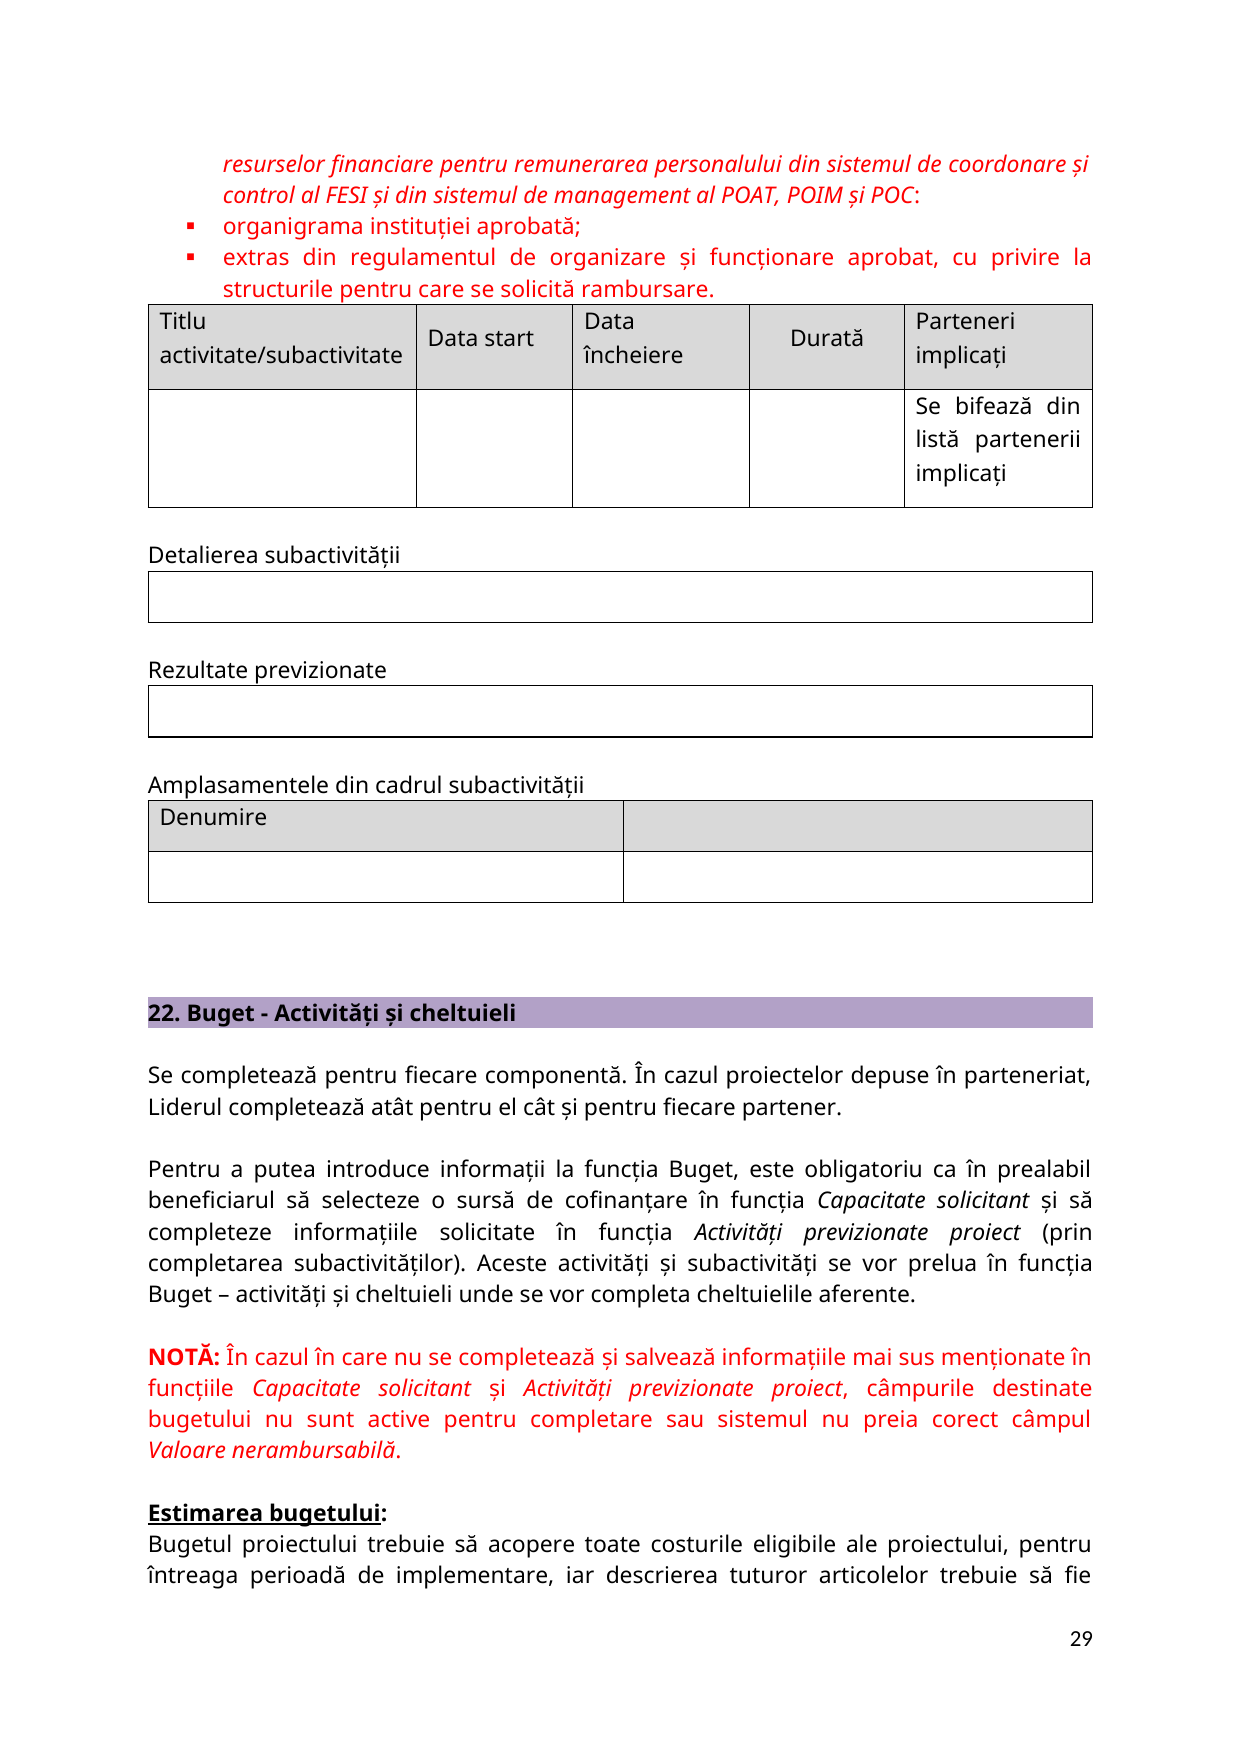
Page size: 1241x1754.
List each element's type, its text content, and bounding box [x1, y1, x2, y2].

text Detalierea subactivității [148, 539, 1093, 571]
table_header Data start [417, 305, 572, 389]
table_header Durată [750, 305, 904, 389]
text Se completează pentru fiecare componentă. În cazul proiectelor depuse în parteneriat, Liderul completează atât pentru el cât și pentru fiecare partener. [148, 1059, 1093, 1122]
table_cell [149, 852, 623, 902]
table_cell [417, 390, 572, 507]
text Rezultate previzionate [148, 654, 1093, 685]
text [148, 1528, 1093, 1591]
table_cell [149, 390, 416, 507]
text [223, 148, 1093, 210]
table_header Data încheiere [573, 305, 749, 389]
table_header [149, 572, 1092, 622]
table_cell [624, 852, 1092, 902]
table_header Titlu activitate/subactivitate [149, 305, 416, 389]
table_header [624, 801, 1092, 851]
table_header Parteneri implicați [905, 305, 1092, 389]
text Pentru a putea introduce informații la funcția Buget, este obligatoriu ca în prealabil beneficiarul să selecteze o sursă de cofinanțare în funcția Capacitate solicitant şi să completeze informațiile solicitate în funcția Activități previzionate proiect (prin completarea subactivităților). Aceste activităţi şi subactivităţi se vor prelua în funcţia Buget – activităţi şi cheltuieli unde se vor completa cheltuielile aferente. [148, 1153, 1093, 1309]
text Estimarea bugetului: [148, 1497, 1093, 1528]
table_header [149, 686, 1092, 736]
list extras din regulamentul de organizare şi funcţionare aprobat, cu privire la structurile pentru care se solicită rambursare. [185, 241, 1093, 304]
subtitle 22. Buget - Activități și cheltuieli [148, 997, 1093, 1028]
table_cell Se bifează din listă partenerii implicați [905, 390, 1092, 507]
text Amplasamentele din cadrul subactivității [148, 769, 1093, 800]
table_cell [573, 390, 749, 507]
table_cell [750, 390, 904, 507]
list organigrama instituţiei aprobată; [185, 210, 1093, 241]
text NOTĂ: În cazul în care nu se completează şi salvează informațiile mai sus menționate în funcțiile Capacitate solicitant și Activități previzionate proiect, câmpurile destinate bugetului nu sunt active pentru completare sau sistemul nu preia corect câmpul Valoare nerambursabilă. [148, 1341, 1093, 1466]
table_header Denumire [149, 801, 623, 851]
